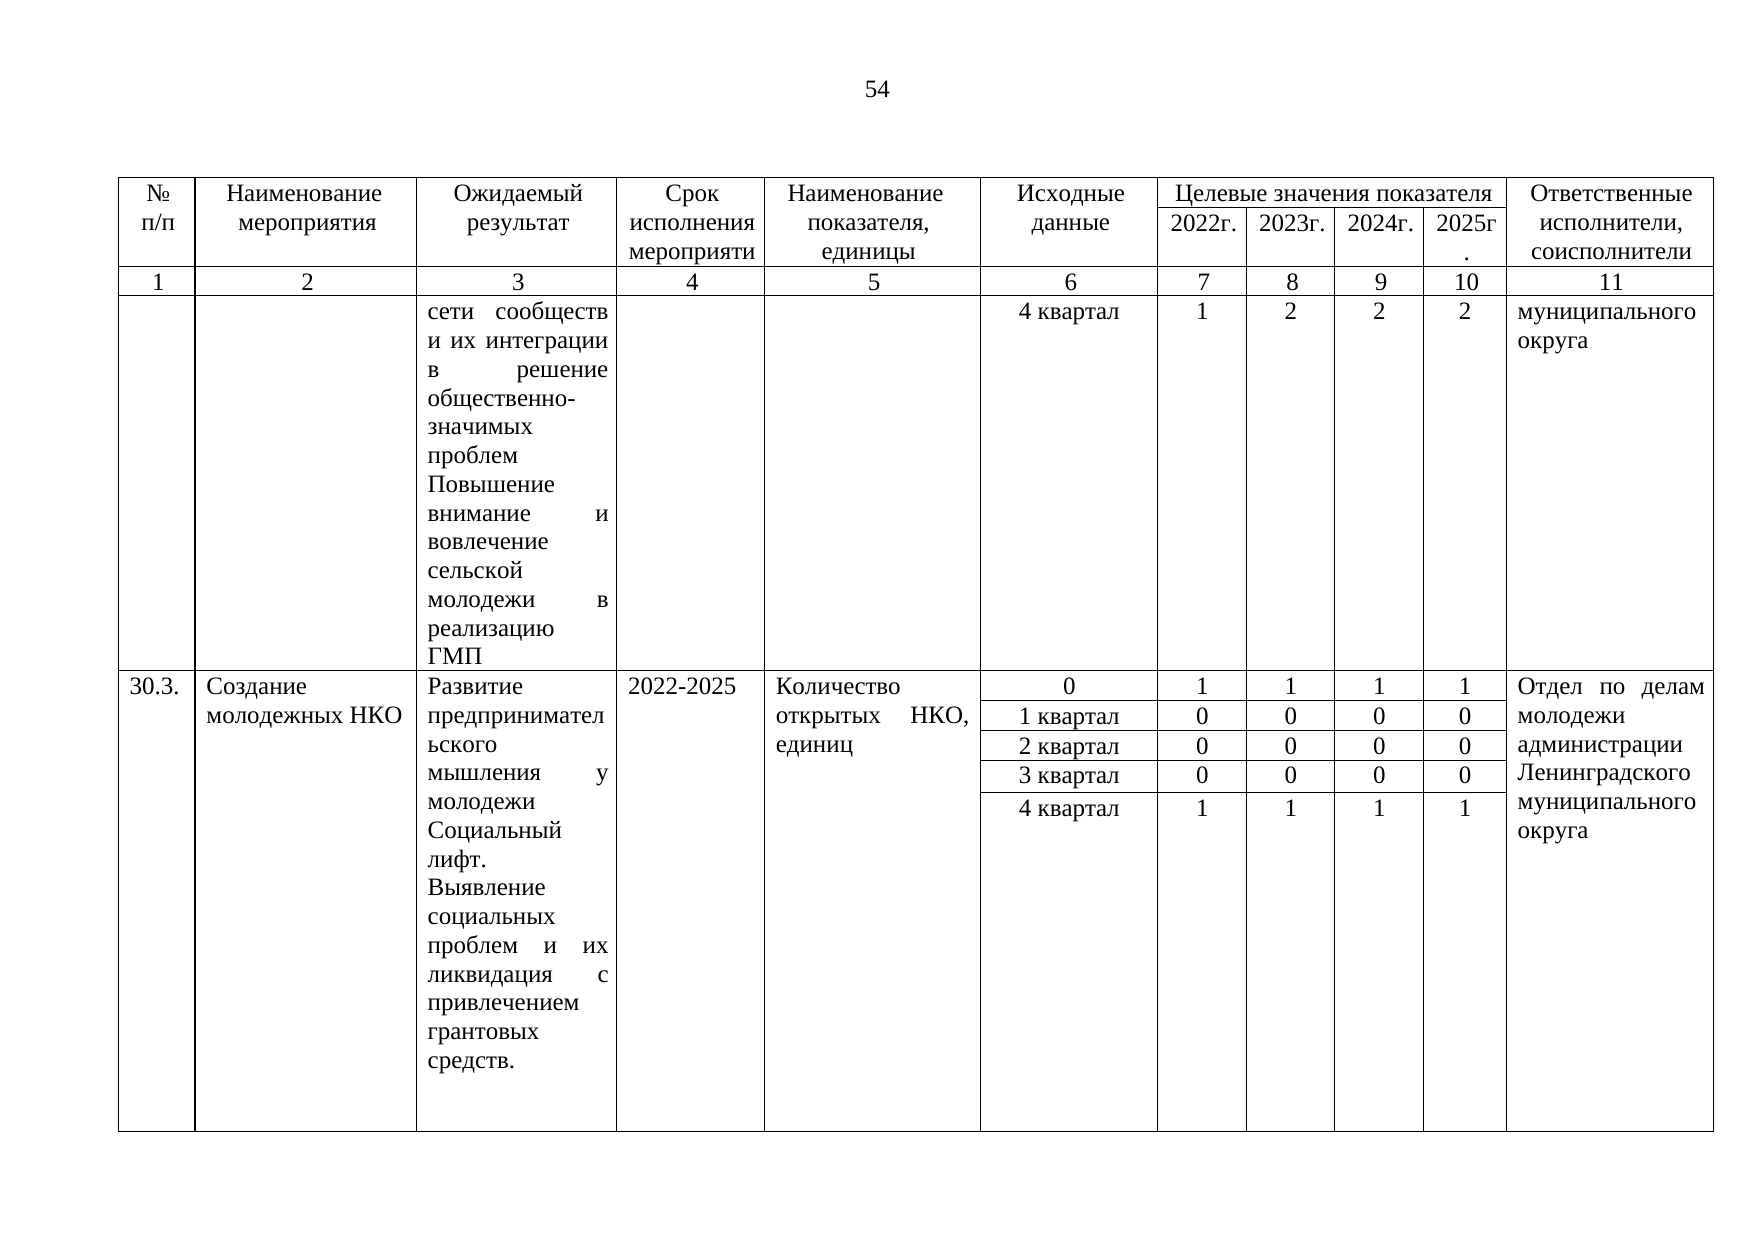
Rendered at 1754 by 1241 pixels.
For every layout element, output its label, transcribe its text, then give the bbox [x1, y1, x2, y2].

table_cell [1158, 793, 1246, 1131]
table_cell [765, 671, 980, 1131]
table_header Исходные данные [981, 178, 1157, 266]
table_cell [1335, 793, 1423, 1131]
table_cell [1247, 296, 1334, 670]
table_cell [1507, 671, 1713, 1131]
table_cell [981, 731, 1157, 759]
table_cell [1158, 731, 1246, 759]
table_cell 1 [119, 267, 194, 295]
table_cell 7 [1158, 267, 1246, 295]
table_header Срок исполнения мероприятия, годы [617, 178, 764, 266]
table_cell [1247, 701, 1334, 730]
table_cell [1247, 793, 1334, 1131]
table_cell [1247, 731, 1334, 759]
table_cell 5 [765, 267, 980, 295]
table_cell 10 [1424, 267, 1506, 295]
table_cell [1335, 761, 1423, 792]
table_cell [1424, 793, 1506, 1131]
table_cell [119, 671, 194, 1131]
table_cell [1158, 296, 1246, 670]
table_header Наименование мероприятия [196, 178, 416, 266]
table_cell 9 [1335, 267, 1423, 295]
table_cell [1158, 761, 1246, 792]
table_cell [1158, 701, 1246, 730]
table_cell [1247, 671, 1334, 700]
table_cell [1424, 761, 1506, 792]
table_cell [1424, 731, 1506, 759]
table_cell 2022г. [1158, 208, 1246, 266]
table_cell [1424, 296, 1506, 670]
table_cell 11 [1507, 267, 1713, 295]
table_cell 2025г. [1424, 208, 1506, 266]
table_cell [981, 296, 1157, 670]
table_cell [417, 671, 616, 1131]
table_header Ответственные исполнители, соисполнители [1507, 178, 1713, 266]
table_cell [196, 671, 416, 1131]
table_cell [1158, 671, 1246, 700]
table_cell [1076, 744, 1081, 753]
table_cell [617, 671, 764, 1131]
table_header Ожидаемый результат [417, 178, 616, 266]
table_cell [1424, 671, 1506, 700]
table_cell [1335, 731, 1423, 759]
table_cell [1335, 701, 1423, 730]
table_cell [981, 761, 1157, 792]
table_cell 4 [617, 267, 764, 295]
table_header Целевые значения показателя [1158, 178, 1506, 207]
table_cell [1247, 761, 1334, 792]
table_cell 2024г. [1335, 208, 1423, 266]
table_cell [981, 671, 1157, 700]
table_cell 2023г. [1247, 208, 1334, 266]
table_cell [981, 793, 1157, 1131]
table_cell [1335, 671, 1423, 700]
table_cell 8 [1247, 267, 1334, 295]
table_cell 2 [196, 267, 416, 295]
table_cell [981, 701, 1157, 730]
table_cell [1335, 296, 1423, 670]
table_header № п/п [119, 178, 194, 266]
table_cell 6 [981, 267, 1157, 295]
table_cell 3 [417, 267, 616, 295]
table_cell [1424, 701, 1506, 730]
table_header Наименование показателя, единицы измерения [765, 178, 980, 266]
